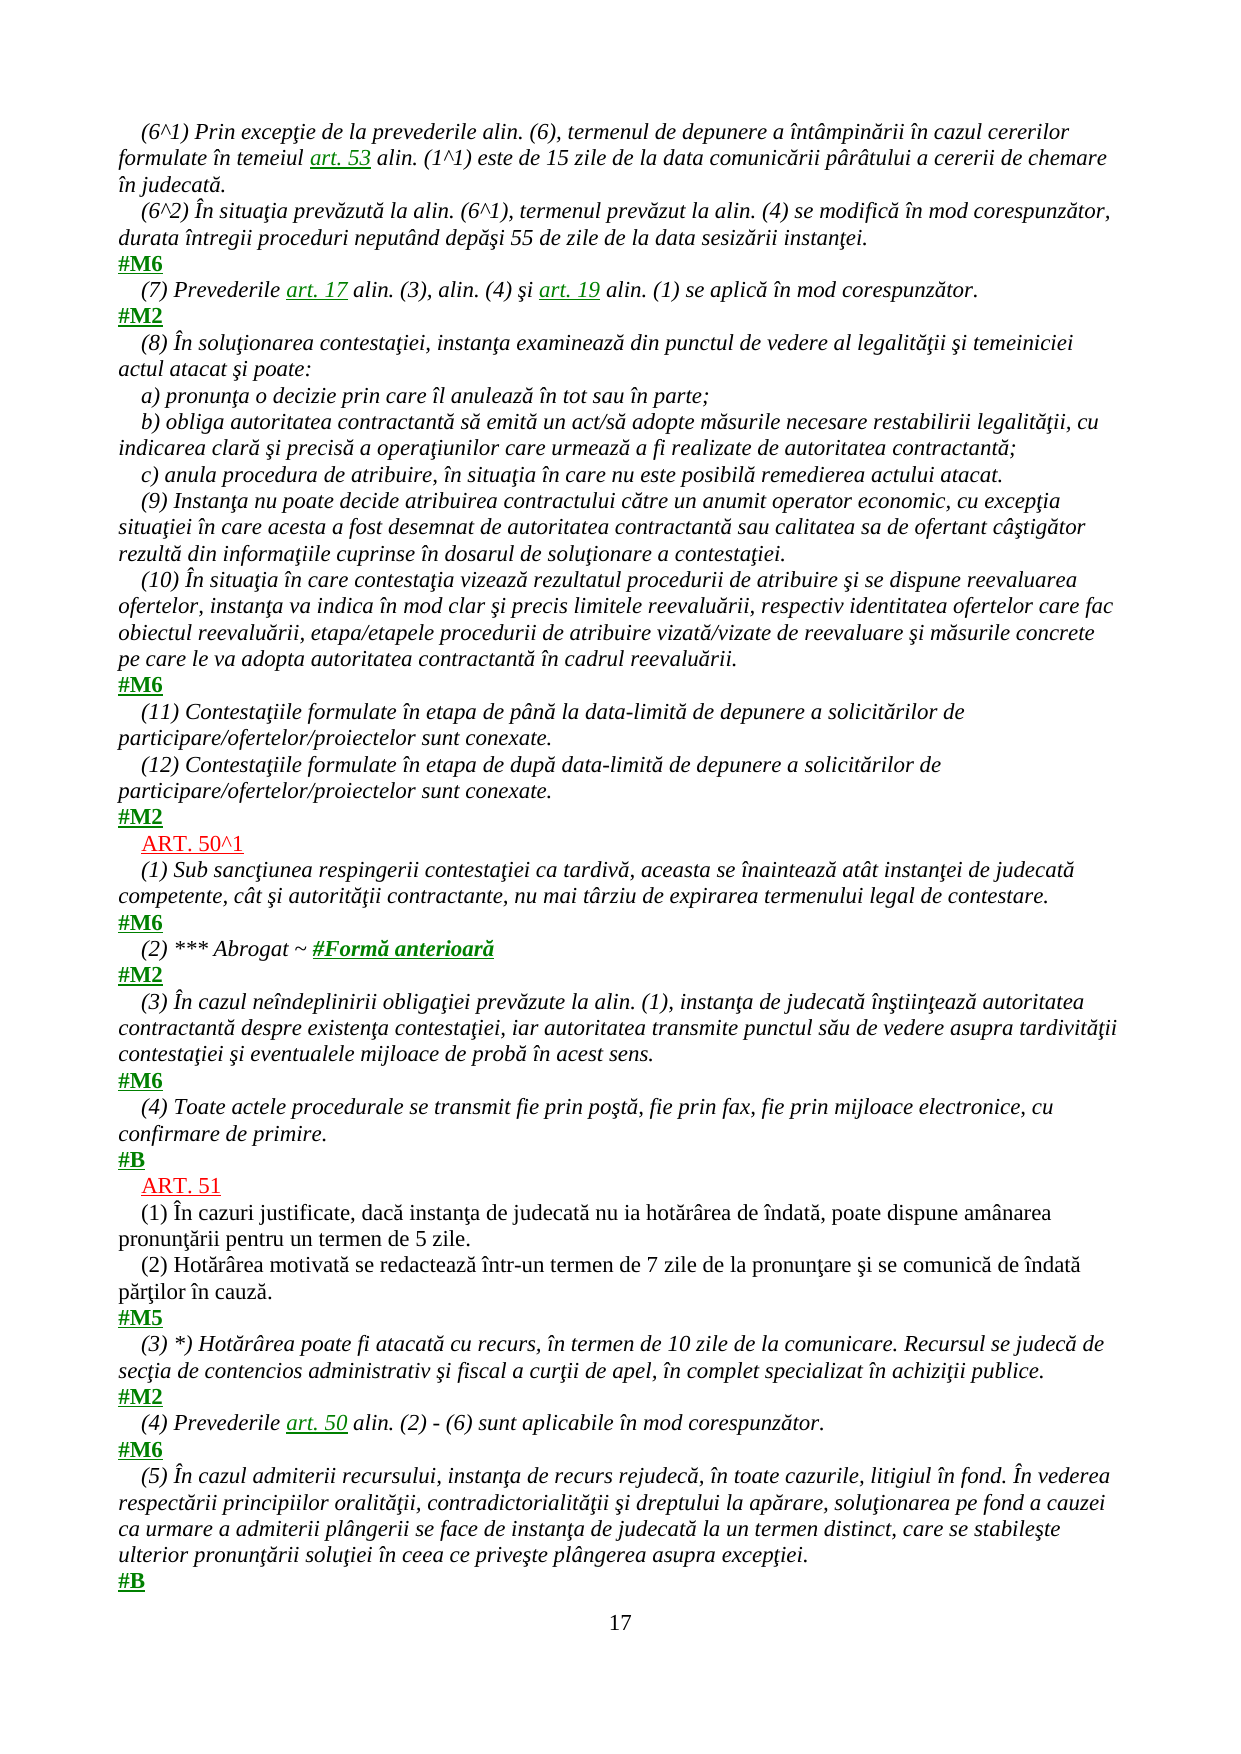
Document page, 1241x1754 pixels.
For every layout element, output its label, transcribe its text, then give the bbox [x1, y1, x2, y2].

text #M6 [118, 1067, 1122, 1093]
text (1) Sub sancţiunea respingerii contestaţiei ca tardivă, aceasta se înaintează atât instanţei de judecată competente, cât şi autorităţii contractante, nu mai târziu de expirarea termenului legal de contestare. [118, 856, 1122, 909]
text (11) Contestaţiile formulate în etapa de până la data-limită de depunere a solicitărilor de participare/ofertelor/proiectelor sunt conexate. [118, 698, 1122, 751]
text (6^2) În situaţia prevăzută la alin. (6^1), termenul prevăzut la alin. (4) se modifică în mod corespunzător, durata întregii proceduri neputând depăşi 55 de zile de la data sesizării instanţei. [118, 197, 1122, 250]
text ART. 51 [118, 1172, 1122, 1199]
text (4) Prevederile art. 50 alin. (2) - (6) sunt aplicabile în mod corespunzător. [118, 1409, 1122, 1436]
text c) anula procedura de atribuire, în situaţia în care nu este posibilă remedierea actului atacat. [118, 461, 1122, 487]
text (7) Prevederile art. 17 alin. (3), alin. (4) şi art. 19 alin. (1) se aplică în mod corespunzător. [118, 276, 1122, 303]
text #M2 [118, 303, 1122, 329]
text (4) Toate actele procedurale se transmit fie prin poştă, fie prin fax, fie prin mijloace electronice, cu confirmare de primire. [118, 1093, 1122, 1146]
text #M2 [118, 961, 1122, 988]
text #M6 [118, 1436, 1122, 1462]
text #M5 [118, 1304, 1122, 1330]
text (3) *) Hotărârea poate fi atacată cu recurs, în termen de 10 zile de la comunicare. Recursul se judecă de secţia de contencios administrativ şi fiscal a curţii de apel, în complet specializat în achiziţii publice. [118, 1330, 1122, 1383]
text (10) În situaţia în care contestaţia vizează rezultatul procedurii de atribuire şi se dispune reevaluarea ofertelor, instanţa va indica în mod clar şi precis limitele reevaluării, respectiv identitatea ofertelor care fac obiectul reevaluării, etapa/etapele procedurii de atribuire vizată/vizate de reevaluare şi măsurile concrete pe care le va adopta autoritatea contractantă în cadrul reevaluării. [118, 566, 1122, 672]
text (1) În cazuri justificate, dacă instanţa de judecată nu ia hotărârea de îndată, poate dispune amânarea pronunţării pentru un termen de 5 zile. [118, 1199, 1122, 1251]
text (8) În soluţionarea contestaţiei, instanţa examinează din punctul de vedere al legalităţii şi temeiniciei actul atacat şi poate: [118, 329, 1122, 382]
text #M2 [118, 803, 1122, 830]
text #B [118, 1146, 1122, 1172]
text (2) *** Abrogat ~ #Formă anterioară [118, 935, 1122, 961]
text (12) Contestaţiile formulate în etapa de după data-limită de depunere a solicitărilor de participare/ofertelor/proiectelor sunt conexate. [118, 751, 1122, 803]
text a) pronunţa o decizie prin care îl anulează în tot sau în parte; [118, 382, 1122, 408]
text (2) Hotărârea motivată se redactează într-un termen de 7 zile de la pronunţare şi se comunică de îndată părţilor în cauză. [118, 1251, 1122, 1304]
text (3) În cazul neîndeplinirii obligaţiei prevăzute la alin. (1), instanţa de judecată înştiinţează autoritatea contractantă despre existenţa contestaţiei, iar autoritatea transmite punctul său de vedere asupra tardivităţii contestaţiei şi eventualele mijloace de probă în acest sens. [118, 988, 1122, 1067]
text (9) Instanţa nu poate decide atribuirea contractului către un anumit operator economic, cu excepţia situaţiei în care acesta a fost desemnat de autoritatea contractantă sau calitatea sa de ofertant câştigător rezultă din informaţiile cuprinse în dosarul de soluţionare a contestaţiei. [118, 487, 1122, 566]
text b) obliga autoritatea contractantă să emită un act/să adopte măsurile necesare restabilirii legalităţii, cu indicarea clară şi precisă a operaţiunilor care urmează a fi realizate de autoritatea contractantă; [118, 408, 1122, 461]
text #M6 [118, 250, 1122, 276]
text (6^1) Prin excepţie de la prevederile alin. (6), termenul de depunere a întâmpinării în cazul cererilor formulate în temeiul art. 53 alin. (1^1) este de 15 zile de la data comunicării pârâtului a cererii de chemare în judecată. [118, 118, 1122, 197]
text #M6 [118, 672, 1122, 698]
text #M2 [118, 1383, 1122, 1409]
text #M6 [118, 909, 1122, 935]
text ART. 50^1 [118, 830, 1122, 856]
text #B [118, 1568, 1122, 1594]
text (5) În cazul admiterii recursului, instanţa de recurs rejudecă, în toate cazurile, litigiul în fond. În vederea respectării principiilor oralităţii, contradictorialităţii şi dreptului la apărare, soluţionarea pe fond a cauzei ca urmare a admiterii plângerii se face de instanţa de judecată la un termen distinct, care se stabileşte ulterior pronunţării soluţiei în ceea ce priveşte plângerea asupra excepţiei. [118, 1462, 1122, 1568]
